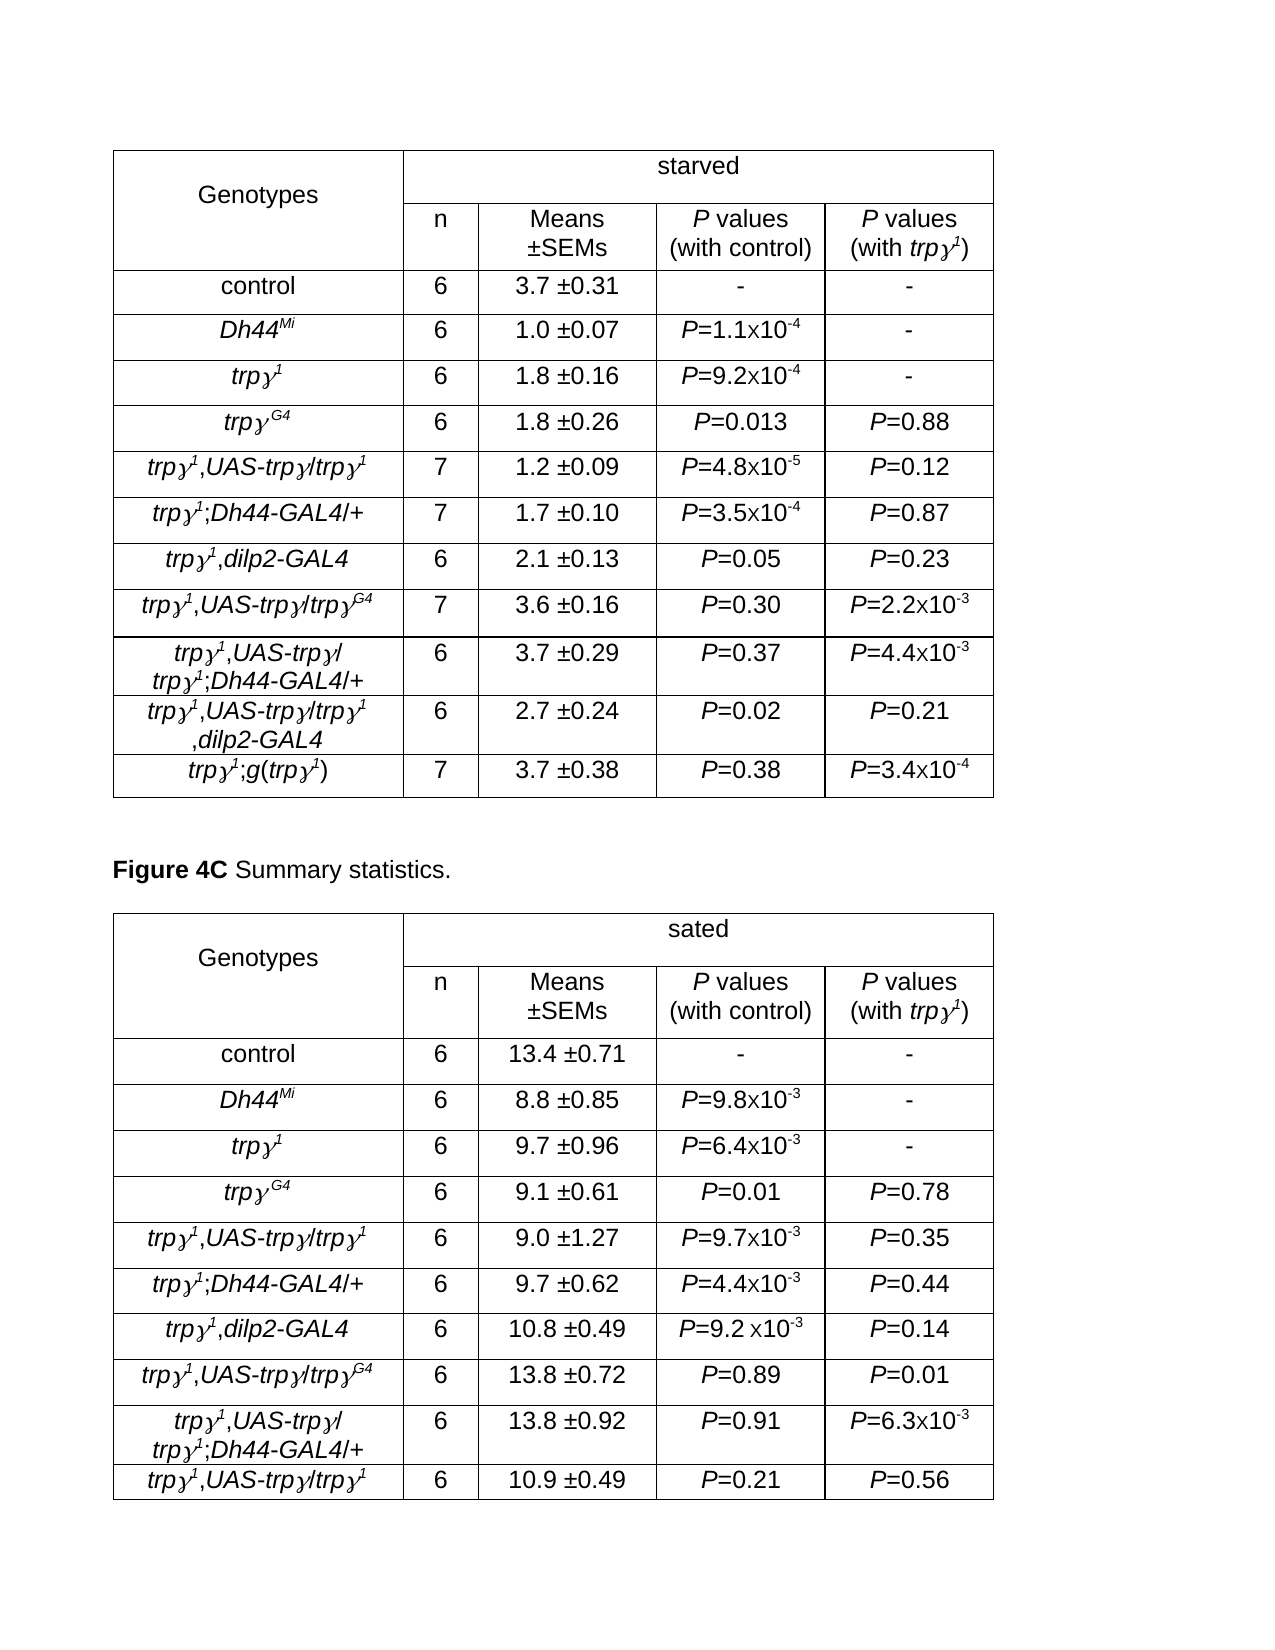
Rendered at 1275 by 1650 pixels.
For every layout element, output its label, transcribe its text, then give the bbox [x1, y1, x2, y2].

table_cell 3.7 ±0.38 [479, 755, 656, 797]
table_cell - [826, 1039, 993, 1084]
table_cell P values (with trp1) [826, 204, 993, 270]
table_cell n [404, 967, 478, 1038]
table_cell trp1;Dh44-GAL4/+ [114, 1269, 403, 1313]
table_cell P=4.4X10-3 [657, 1269, 824, 1313]
table_cell P=6.4X10-3 [657, 1131, 824, 1176]
table_cell 6 [404, 1223, 478, 1267]
table_cell P=0.21 [826, 696, 993, 754]
table_cell P=0.56 [826, 1465, 993, 1499]
table_cell 2.7 ±0.24 [479, 696, 656, 754]
table_header sated [404, 914, 993, 966]
table_cell trp1,UAS-trp/ trp1;Dh44-GAL4/+ [114, 638, 403, 695]
table_cell 1.2 ±0.09 [479, 452, 656, 497]
table_cell P=0.01 [657, 1177, 824, 1222]
table_cell 6 [404, 1360, 478, 1405]
table_cell P=0.38 [657, 755, 824, 797]
table_cell P=2.2X10-3 [826, 590, 993, 636]
table_cell 1.0 ±0.07 [479, 315, 656, 359]
table_cell 7 [404, 590, 478, 636]
table_cell trp1,dilp2-GAL4 [114, 544, 403, 589]
table_cell 3.6 ±0.16 [479, 590, 656, 636]
table_cell control [114, 1039, 403, 1084]
table_cell 6 [404, 1314, 478, 1359]
table_cell control [114, 271, 403, 314]
table_cell - [657, 271, 824, 314]
table_cell 6 [404, 406, 478, 451]
table_cell 10.8 ±0.49 [479, 1314, 656, 1359]
table_cell P values (with trp1) [826, 967, 993, 1038]
table_cell P=0.21 [657, 1465, 824, 1499]
table_cell 10.9 ±0.49 [479, 1465, 656, 1499]
table_cell 6 [404, 638, 478, 695]
table_header Genotypes [114, 151, 403, 270]
table_cell - [826, 1085, 993, 1130]
table_cell - [826, 315, 993, 359]
table_cell P=0.23 [826, 544, 993, 589]
table_cell 6 [404, 271, 478, 314]
table_cell 3.7 ±0.31 [479, 271, 656, 314]
table_cell 9.1 ±0.61 [479, 1177, 656, 1222]
table_cell P=0.37 [657, 638, 824, 695]
table_cell P values (with control) [657, 204, 824, 270]
table_cell trp1,UAS-trp/trpG4 [114, 590, 403, 636]
table_cell trp1 [114, 1131, 403, 1176]
table_cell 1.8 ±0.16 [479, 361, 656, 405]
table_cell 6 [404, 544, 478, 589]
table_cell - [826, 1131, 993, 1176]
table_cell 6 [404, 1406, 478, 1464]
table_cell 6 [404, 1269, 478, 1313]
table_cell P=0.05 [657, 544, 824, 589]
table_cell 6 [404, 1465, 478, 1499]
table_cell trp1;g(trp1) [114, 755, 403, 797]
table_cell 13.8 ±0.72 [479, 1360, 656, 1405]
table_cell trp1,UAS-trp/trp1 ,dilp2-GAL4 [114, 696, 403, 754]
table_cell trp1;Dh44-GAL4/+ [114, 498, 403, 543]
table_cell trp1,UAS-trp/trp1 [114, 1223, 403, 1267]
table_cell Dh44Mi [114, 1085, 403, 1130]
table_cell 3.7 ±0.29 [479, 638, 656, 695]
table_cell P=9.7X10-3 [657, 1223, 824, 1267]
table_cell trp1 [114, 361, 403, 405]
table_cell 13.8 ±0.92 [479, 1406, 656, 1464]
table_cell 13.4 ±0.71 [479, 1039, 656, 1084]
table_cell trp G4 [114, 406, 403, 451]
table_cell P=4.4X10-3 [826, 638, 993, 695]
table_cell P=0.78 [826, 1177, 993, 1222]
table_cell P=0.89 [657, 1360, 824, 1405]
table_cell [114, 1465, 403, 1499]
table_cell P=0.91 [657, 1406, 824, 1464]
table_cell P=0.44 [826, 1269, 993, 1313]
table_cell 6 [404, 1131, 478, 1176]
table_cell 7 [404, 498, 478, 543]
table_cell P=1.1X10-4 [657, 315, 824, 359]
table_cell 1.7 ±0.10 [479, 498, 656, 543]
table_cell 9.7 ±0.62 [479, 1269, 656, 1313]
table_cell Means ±SEMs [479, 204, 656, 270]
table_cell P=4.8X10-5 [657, 452, 824, 497]
table_cell - [826, 271, 993, 314]
table_cell P=0.01 [826, 1360, 993, 1405]
table_cell - [826, 361, 993, 405]
table_cell P=0.87 [826, 498, 993, 543]
table_cell P=0.30 [657, 590, 824, 636]
table_cell 1.8 ±0.26 [479, 406, 656, 451]
table_cell P=0.013 [657, 406, 824, 451]
table_cell n [404, 204, 478, 270]
table_cell 9.0 ±1.27 [479, 1223, 656, 1267]
table_cell 7 [404, 755, 478, 797]
table_cell 2.1 ±0.13 [479, 544, 656, 589]
table_header starved [404, 151, 993, 203]
table_cell P=0.35 [826, 1223, 993, 1267]
table_cell P=0.14 [826, 1314, 993, 1359]
table_cell P=9.2X10-4 [657, 361, 824, 405]
table_cell - [657, 1039, 824, 1084]
table_cell P=0.02 [657, 696, 824, 754]
table_cell Means ±SEMs [479, 967, 656, 1038]
table_cell P=9.8X10-3 [657, 1085, 824, 1130]
table_cell trp1,dilp2-GAL4 [114, 1314, 403, 1359]
table_cell 6 [404, 315, 478, 359]
text Figure 4C Summary statistics. [112, 855, 1162, 884]
table_header Genotypes [114, 914, 403, 1038]
table_cell Dh44Mi [114, 315, 403, 359]
table_cell 6 [404, 696, 478, 754]
table_cell 6 [404, 1039, 478, 1084]
table_cell P values (with control) [657, 967, 824, 1038]
table_cell 6 [404, 1177, 478, 1222]
table_cell 6 [404, 361, 478, 405]
table_cell 7 [404, 452, 478, 497]
table_cell 9.7 ±0.96 [479, 1131, 656, 1176]
table_cell P=6.3X10-3 [826, 1406, 993, 1464]
table_cell P=3.4X10-4 [826, 755, 993, 797]
table_cell P=0.12 [826, 452, 993, 497]
table_cell trp1,UAS-trp/trp1 [114, 452, 403, 497]
table_cell trp1,UAS-trp/ trp1;Dh44-GAL4/+ [114, 1406, 403, 1464]
table_cell 6 [404, 1085, 478, 1130]
table_cell P=3.5X10-4 [657, 498, 824, 543]
table_cell trp G4 [114, 1177, 403, 1222]
table_cell trp1,UAS-trp/trpG4 [114, 1360, 403, 1405]
table_cell 8.8 ±0.85 [479, 1085, 656, 1130]
table_cell P=9.2 X10-3 [657, 1314, 824, 1359]
table_cell P=0.88 [826, 406, 993, 451]
